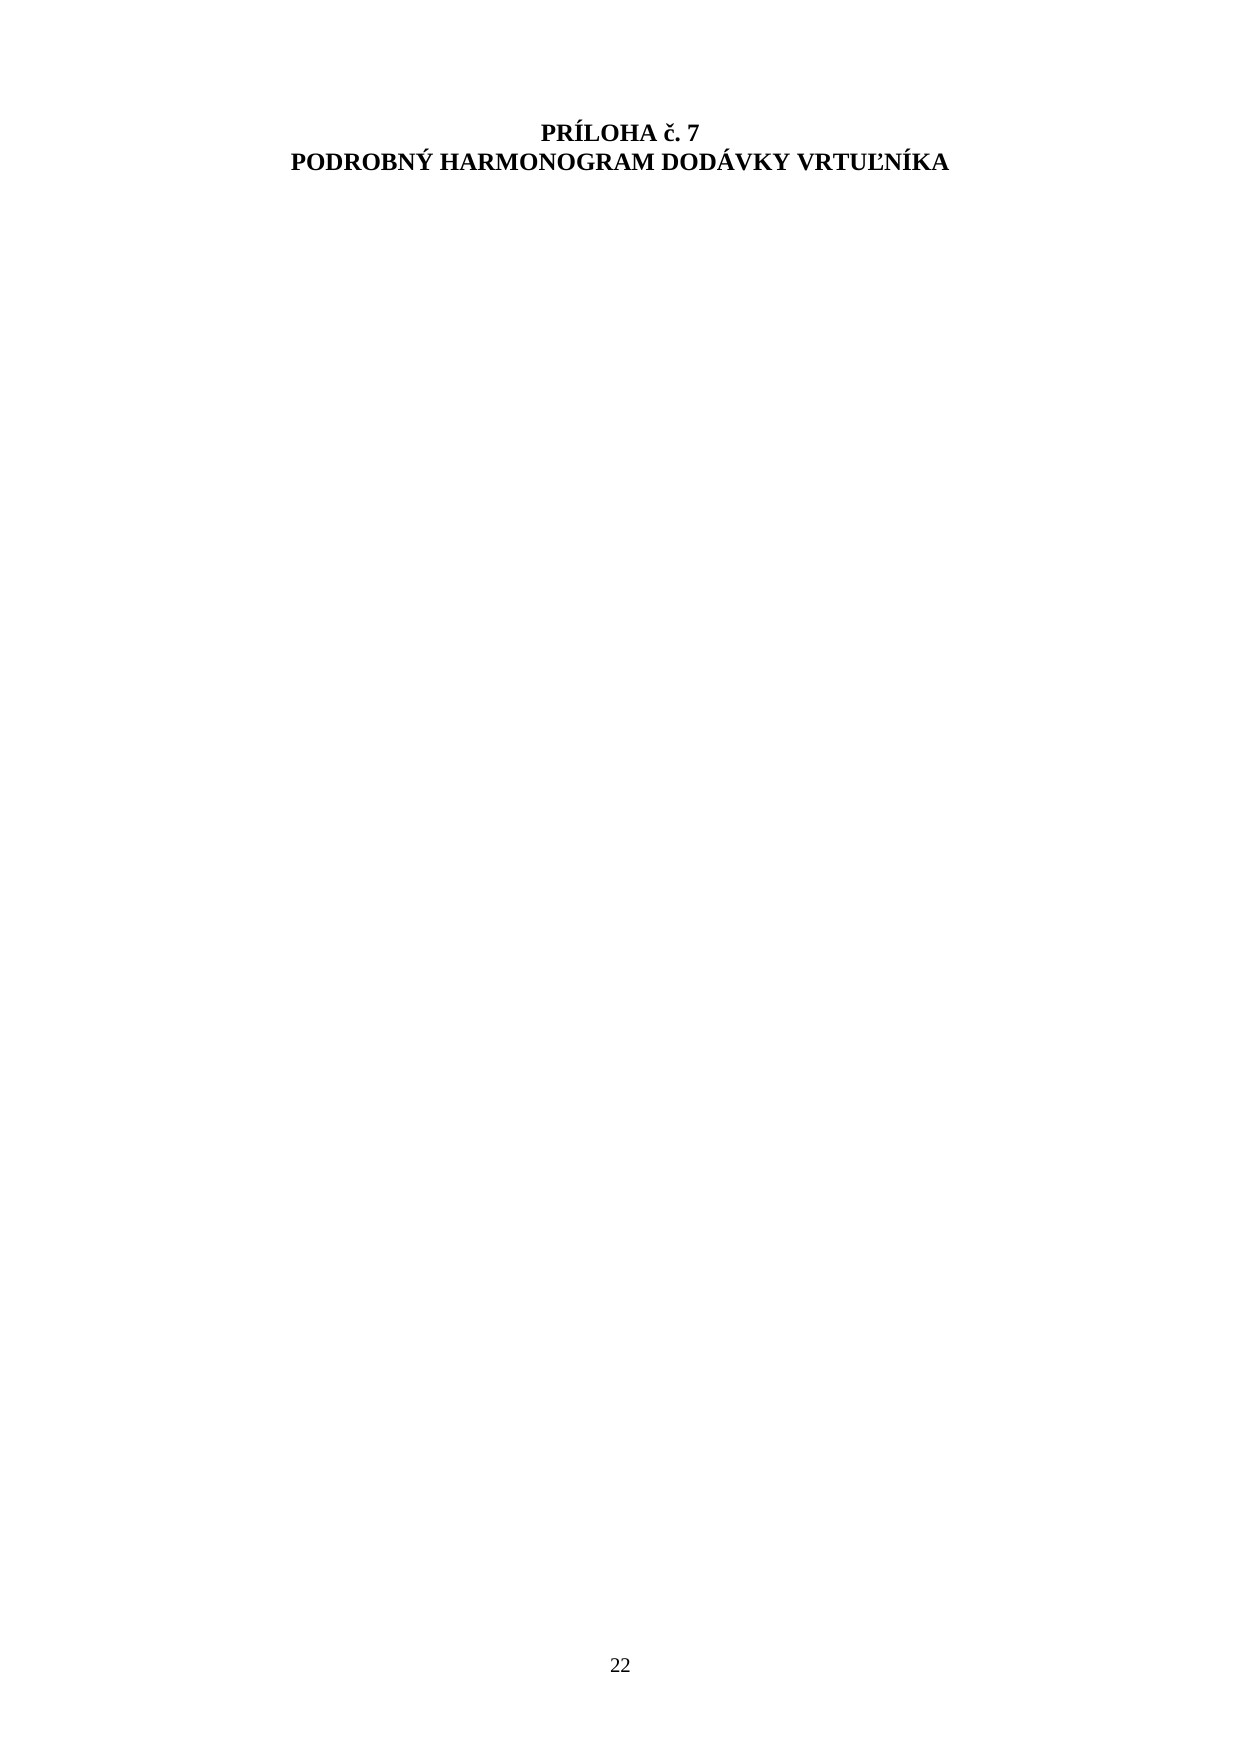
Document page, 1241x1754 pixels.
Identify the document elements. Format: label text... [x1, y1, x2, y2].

text PRÍLOHA č. 7 [148, 118, 1092, 147]
list PODROBNÝ HARMONOGRAM DODÁVKY VRTUĽNÍKA [148, 147, 1092, 176]
